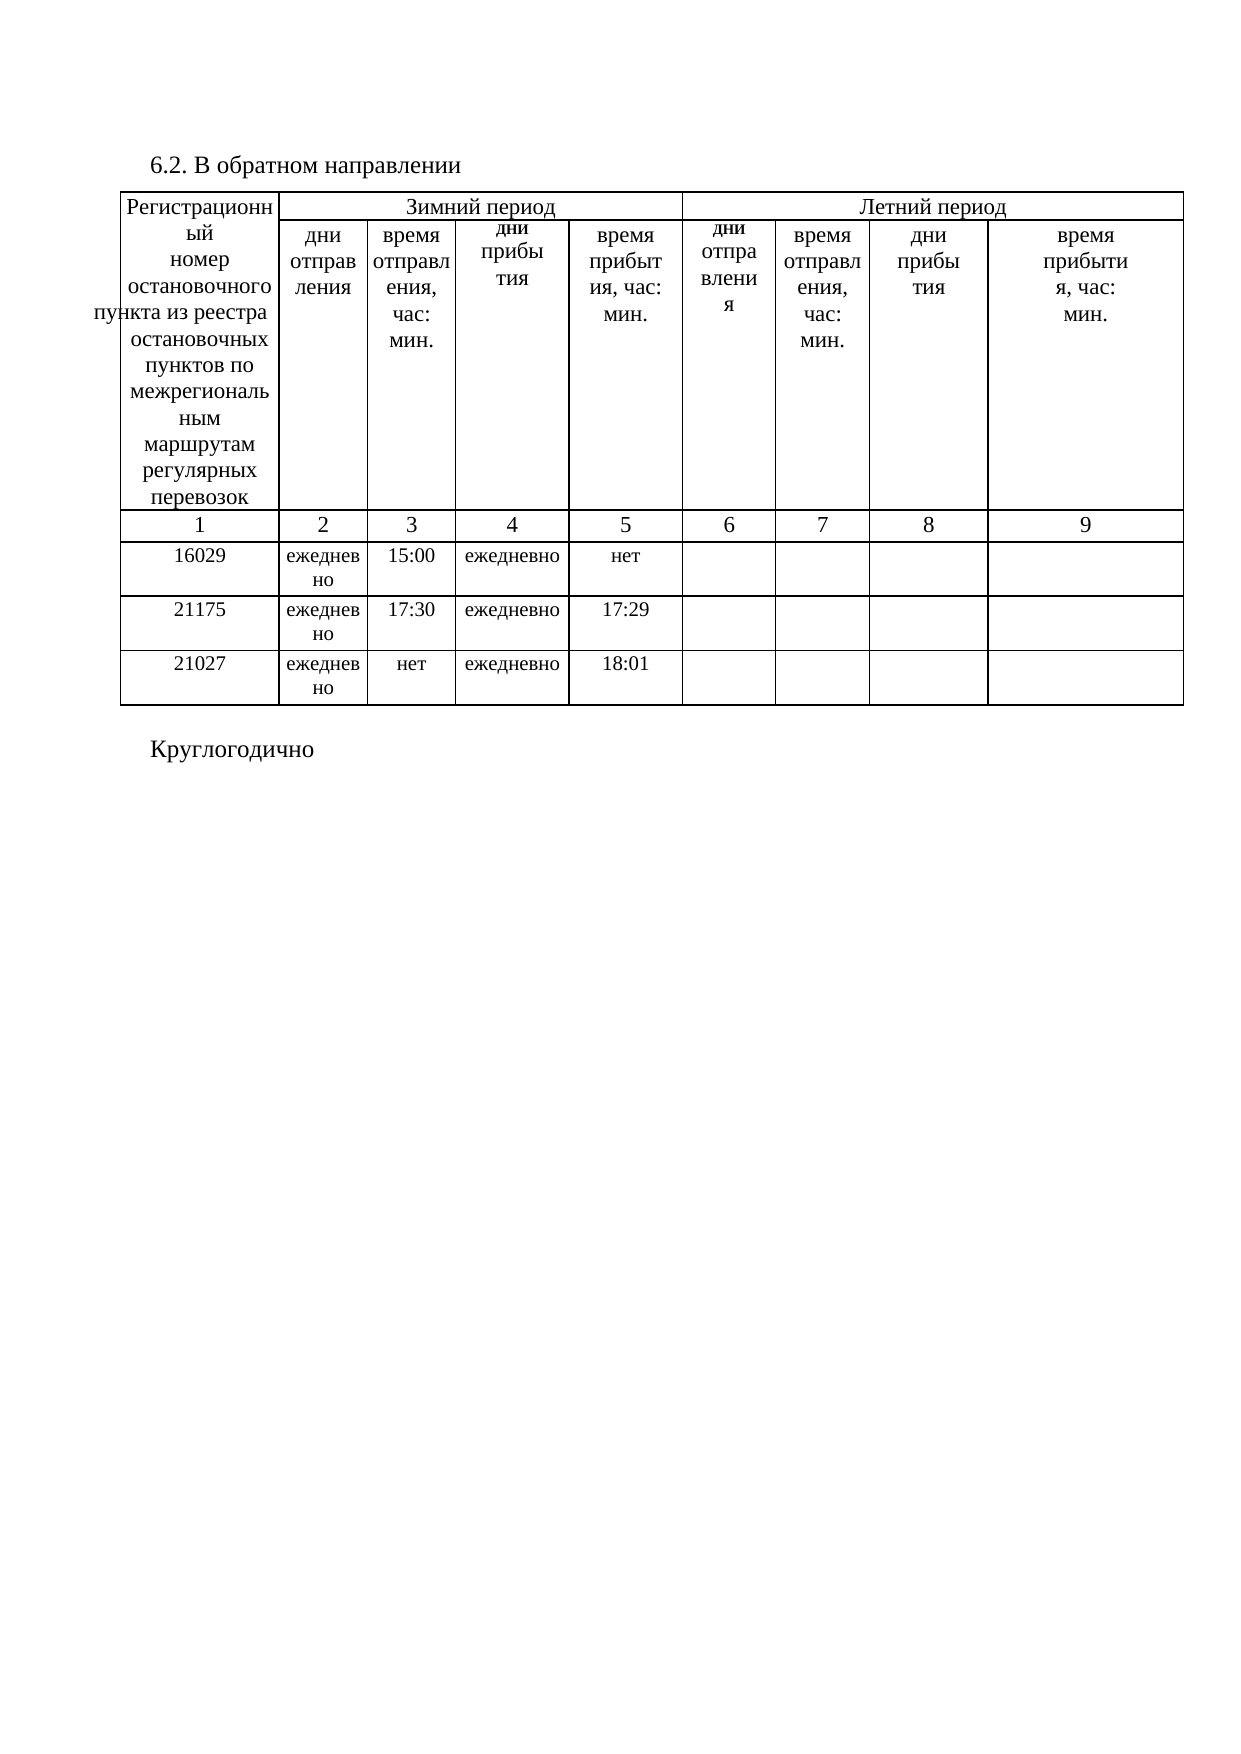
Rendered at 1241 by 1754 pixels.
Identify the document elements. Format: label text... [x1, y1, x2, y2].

table_cell 6 [683, 511, 775, 541]
table_cell [870, 597, 987, 650]
table_cell 17:29 [570, 597, 682, 650]
table_cell [870, 651, 987, 704]
table_cell ДНИ отпра влени я [683, 221, 775, 509]
table_cell 1 [121, 511, 278, 541]
table_cell 2 [280, 511, 367, 541]
table_cell [776, 597, 869, 650]
table_cell [683, 543, 775, 595]
table_cell время прибыт ия, час: мин. [570, 221, 682, 509]
table_cell ежедневно [280, 651, 367, 704]
table_header Летний период [683, 193, 1183, 219]
table_cell 21027 [121, 651, 278, 704]
table_cell ежедневно [456, 543, 568, 595]
table_cell 18:01 [570, 651, 682, 704]
table_cell ежедневно [456, 597, 568, 650]
table_cell 17:30 [368, 597, 455, 650]
text Круглогодично [150, 734, 1090, 763]
table_cell 8 [870, 511, 987, 541]
table_cell 3 [368, 511, 455, 541]
table_cell [989, 597, 1183, 650]
table_cell ежедневно [280, 597, 367, 650]
table_cell [776, 651, 869, 704]
table_cell 16029 [121, 543, 278, 595]
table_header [121, 193, 278, 509]
table_cell 21175 [121, 597, 278, 650]
table_cell 15:00 [368, 543, 455, 595]
table_cell дни отправ ления [280, 221, 367, 509]
table_cell ДНИ прибы тия [456, 221, 568, 509]
table_cell 7 [776, 511, 869, 541]
table_cell нет [570, 543, 682, 595]
table_cell [989, 651, 1183, 704]
table_cell 9 [989, 511, 1183, 541]
table_cell [870, 543, 987, 595]
table_cell ежедневно [280, 543, 367, 595]
table_cell [683, 597, 775, 650]
table_cell ежедневно [456, 651, 568, 704]
table_cell [989, 543, 1183, 595]
table_cell дни прибы тия [870, 221, 987, 509]
table_cell [776, 543, 869, 595]
table_cell [683, 651, 775, 704]
table_cell время отправл ения, час: мин. [368, 221, 455, 509]
text 6.2. В обратном направлении [150, 150, 1090, 179]
table_cell 4 [456, 511, 568, 541]
table_cell время прибыти я, час: мин. [989, 221, 1183, 509]
table_header Зимний период [280, 193, 682, 219]
table_cell 5 [570, 511, 682, 541]
table_cell время отправл ения, час: мин. [776, 221, 869, 509]
table_cell нет [368, 651, 455, 704]
